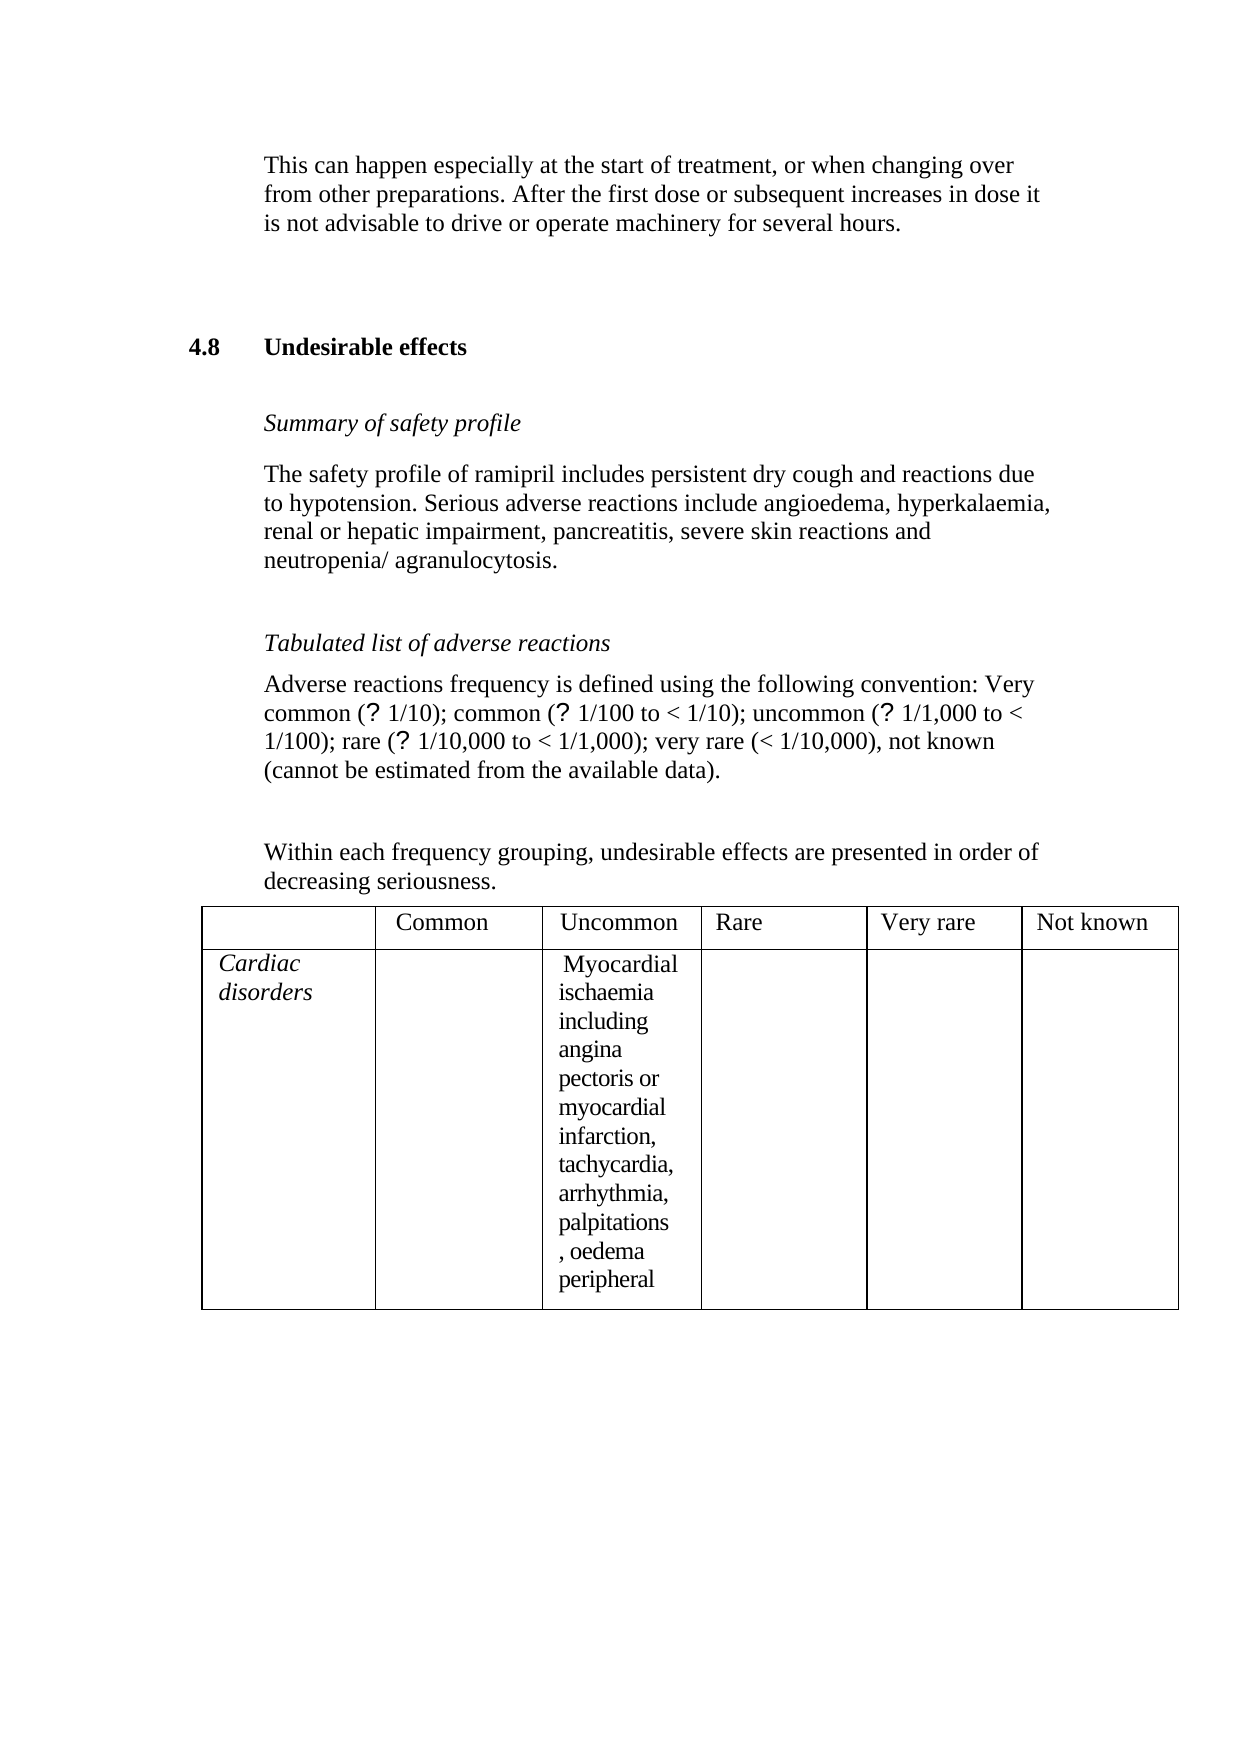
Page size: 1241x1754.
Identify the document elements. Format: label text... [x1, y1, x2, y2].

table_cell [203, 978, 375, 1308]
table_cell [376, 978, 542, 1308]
text 4.8 Undesirable effects Summary of safety profile [188, 295, 1178, 447]
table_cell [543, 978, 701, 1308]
text Within each frequency grouping, undesirable effects are presented in order of decreasing seriousness. [263, 838, 1043, 895]
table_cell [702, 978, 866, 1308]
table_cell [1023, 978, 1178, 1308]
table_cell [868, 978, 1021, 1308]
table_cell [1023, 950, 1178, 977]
text The safety profile of ramipril includes persistent dry cough and reactions due to hypotension. Serious adverse reactions include angioedema, hyperkalaemia, renal or hepatic impairment, pancreatitis, severe skin reactions and neutropenia/ agranulocytosis. [263, 459, 1051, 574]
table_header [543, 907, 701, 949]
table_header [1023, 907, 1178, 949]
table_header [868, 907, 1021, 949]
text Tabulated list of adverse reactions [263, 628, 1178, 657]
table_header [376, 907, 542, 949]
text Adverse reactions frequency is defined using the following convention: Very common (? 1/10); common (? 1/100 to < 1/10); uncommon (? 1/1,000 to < 1/100); rare (? 1/10,000 to < 1/1,000); very rare (< 1/10,000), not known (cannot be estimated from the available data). [263, 669, 1036, 784]
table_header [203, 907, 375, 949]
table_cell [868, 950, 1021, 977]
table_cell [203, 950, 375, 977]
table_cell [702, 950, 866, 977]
text This can happen especially at the start of treatment, or when changing over from other preparations. After the first dose or subsequent increases in dose it is not advisable to drive or operate machinery for several hours. [263, 151, 1051, 237]
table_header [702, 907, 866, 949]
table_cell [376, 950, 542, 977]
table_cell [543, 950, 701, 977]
